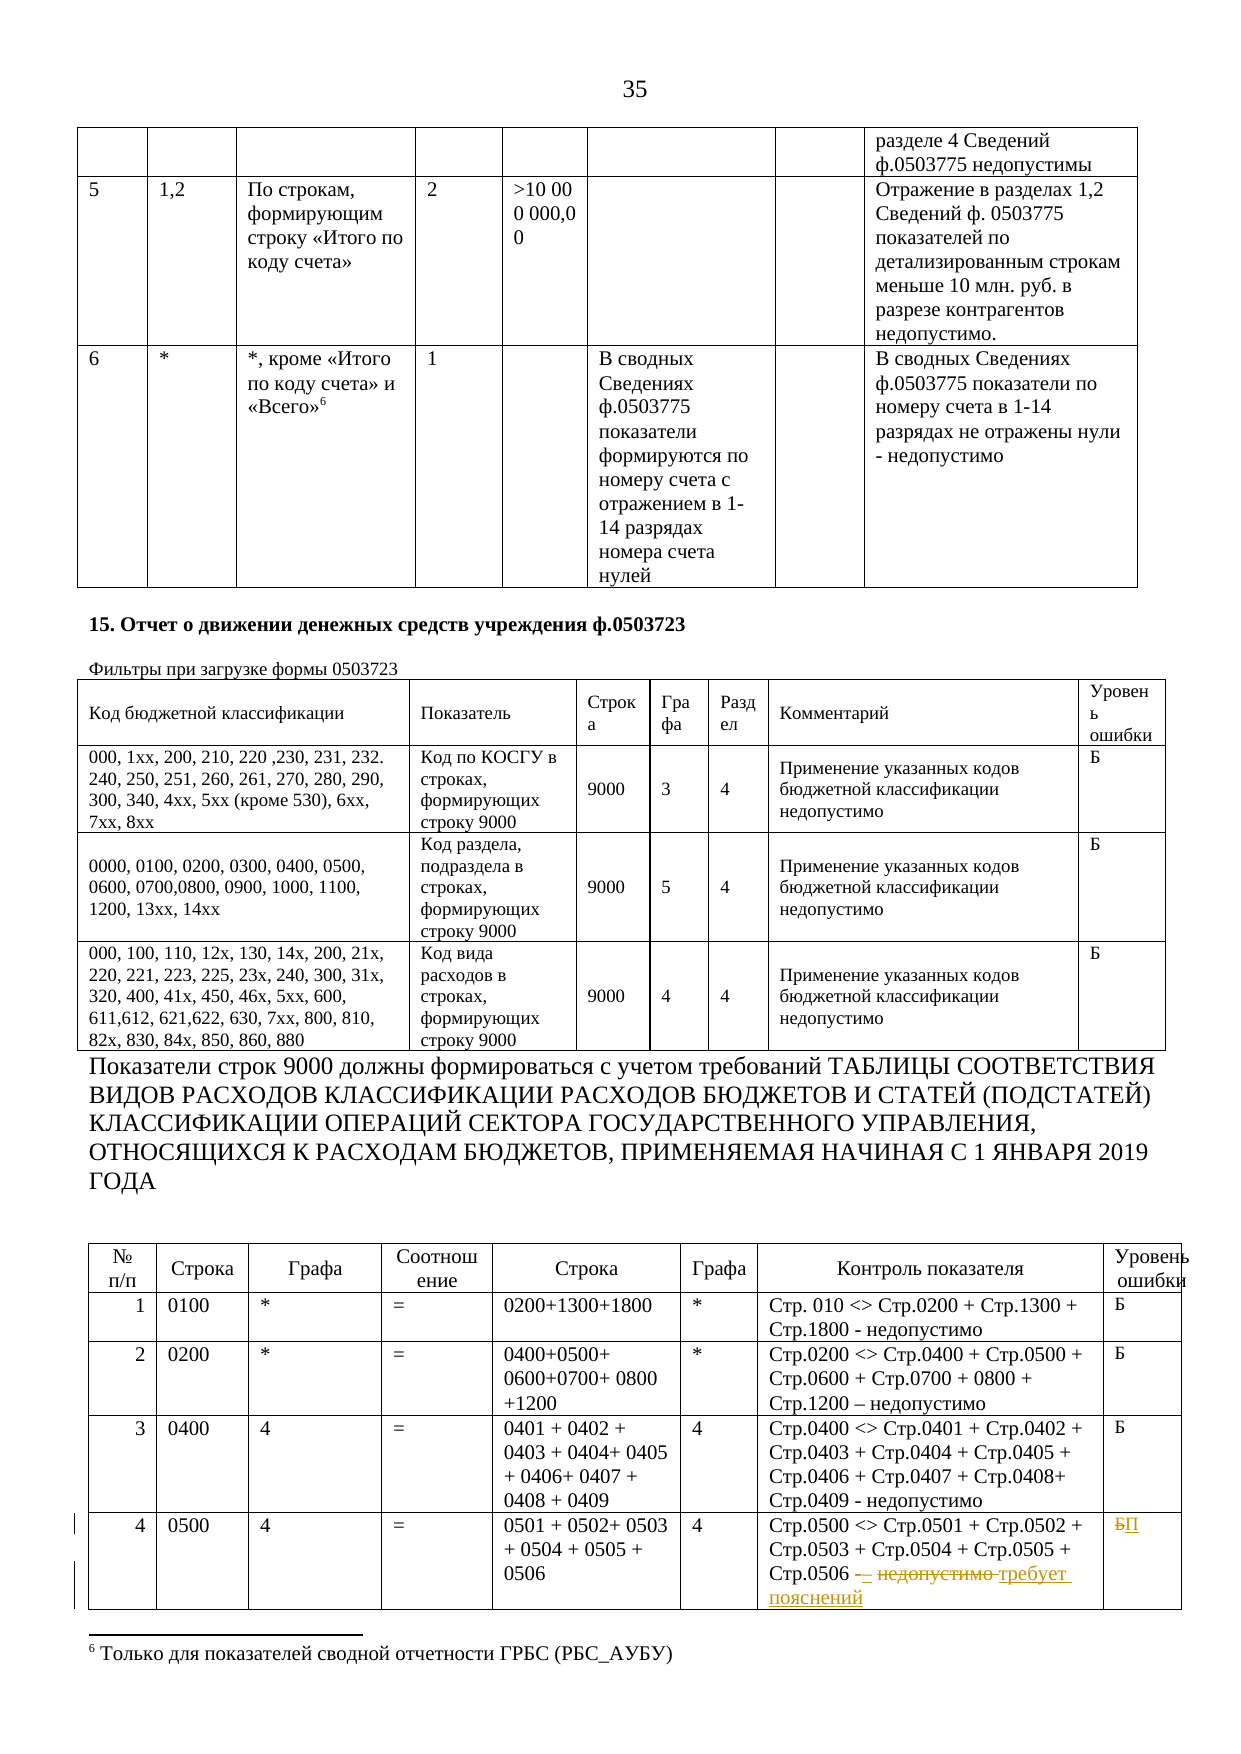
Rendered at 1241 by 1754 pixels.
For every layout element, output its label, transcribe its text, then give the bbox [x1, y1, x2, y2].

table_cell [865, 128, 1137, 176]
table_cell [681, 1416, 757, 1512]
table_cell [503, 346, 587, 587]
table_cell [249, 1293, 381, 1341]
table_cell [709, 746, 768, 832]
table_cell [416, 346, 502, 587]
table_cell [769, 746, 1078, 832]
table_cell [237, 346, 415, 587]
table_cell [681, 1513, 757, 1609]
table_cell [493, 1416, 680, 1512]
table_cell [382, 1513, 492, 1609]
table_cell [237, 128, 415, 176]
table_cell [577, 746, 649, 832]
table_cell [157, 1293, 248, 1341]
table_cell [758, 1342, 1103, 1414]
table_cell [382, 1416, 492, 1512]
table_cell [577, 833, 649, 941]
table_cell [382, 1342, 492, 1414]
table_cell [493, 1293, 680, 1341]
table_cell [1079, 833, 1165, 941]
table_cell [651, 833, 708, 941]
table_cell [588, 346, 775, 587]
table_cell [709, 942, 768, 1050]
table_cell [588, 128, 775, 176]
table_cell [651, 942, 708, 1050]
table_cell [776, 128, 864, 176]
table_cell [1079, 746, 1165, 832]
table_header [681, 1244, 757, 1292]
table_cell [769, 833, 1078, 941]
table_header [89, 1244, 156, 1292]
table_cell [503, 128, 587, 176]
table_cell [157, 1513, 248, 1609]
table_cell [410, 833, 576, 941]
text Фильтры при загрузке формы 0503723 [89, 658, 1181, 679]
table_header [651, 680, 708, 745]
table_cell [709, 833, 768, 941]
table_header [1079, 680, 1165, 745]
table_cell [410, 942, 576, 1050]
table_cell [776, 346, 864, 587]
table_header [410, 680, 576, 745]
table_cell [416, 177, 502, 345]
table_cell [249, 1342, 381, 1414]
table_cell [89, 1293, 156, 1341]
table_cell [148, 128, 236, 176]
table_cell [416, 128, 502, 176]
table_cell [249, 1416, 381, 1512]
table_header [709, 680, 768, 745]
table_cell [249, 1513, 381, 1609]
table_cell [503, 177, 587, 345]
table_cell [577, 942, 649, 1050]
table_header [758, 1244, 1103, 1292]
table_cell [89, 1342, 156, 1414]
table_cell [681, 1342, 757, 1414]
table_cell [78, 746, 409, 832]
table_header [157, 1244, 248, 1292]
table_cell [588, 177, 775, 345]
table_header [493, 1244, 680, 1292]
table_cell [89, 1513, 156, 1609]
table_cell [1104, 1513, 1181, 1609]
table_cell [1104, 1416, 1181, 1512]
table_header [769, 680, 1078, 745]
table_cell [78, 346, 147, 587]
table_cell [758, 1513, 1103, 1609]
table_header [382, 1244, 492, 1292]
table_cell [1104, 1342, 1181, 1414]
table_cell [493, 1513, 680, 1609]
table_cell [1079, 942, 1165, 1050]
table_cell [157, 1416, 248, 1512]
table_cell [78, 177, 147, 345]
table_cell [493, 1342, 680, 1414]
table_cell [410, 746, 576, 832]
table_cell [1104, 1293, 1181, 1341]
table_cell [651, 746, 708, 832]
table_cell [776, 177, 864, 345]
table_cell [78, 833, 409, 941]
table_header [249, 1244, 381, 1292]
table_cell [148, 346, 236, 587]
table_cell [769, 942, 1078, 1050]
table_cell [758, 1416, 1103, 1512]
text Показатели строк 9000 должны формироваться с учетом требований ТАБЛИЦЫ СООТВЕТСТВИЯ ВИДОВ РАСХОДОВ КЛАССИФИКАЦИИ РАСХОДОВ БЮДЖЕТОВ И СТАТЕЙ (ПОДСТАТЕЙ) КЛАССИФИКАЦИИ ОПЕРАЦИЙ СЕКТОРА ГОСУДАРСТВЕННОГО УПРАВЛЕНИЯ, ОТНОСЯЩИХСЯ К РАСХОДАМ БЮДЖЕТОВ, ПРИМЕНЯЕМАЯ НАЧИНАЯ С 1 ЯНВАРЯ 2019 ГОДА [89, 1051, 1181, 1195]
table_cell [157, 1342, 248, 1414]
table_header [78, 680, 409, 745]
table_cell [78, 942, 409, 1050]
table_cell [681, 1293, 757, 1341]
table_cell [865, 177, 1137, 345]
text 15. Отчет о движении денежных средств учреждения ф.0503723 [89, 612, 1181, 636]
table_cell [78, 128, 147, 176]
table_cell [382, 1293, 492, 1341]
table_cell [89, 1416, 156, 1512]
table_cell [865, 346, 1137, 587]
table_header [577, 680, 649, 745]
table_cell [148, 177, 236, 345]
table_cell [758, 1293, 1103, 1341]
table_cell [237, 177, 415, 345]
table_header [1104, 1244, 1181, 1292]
